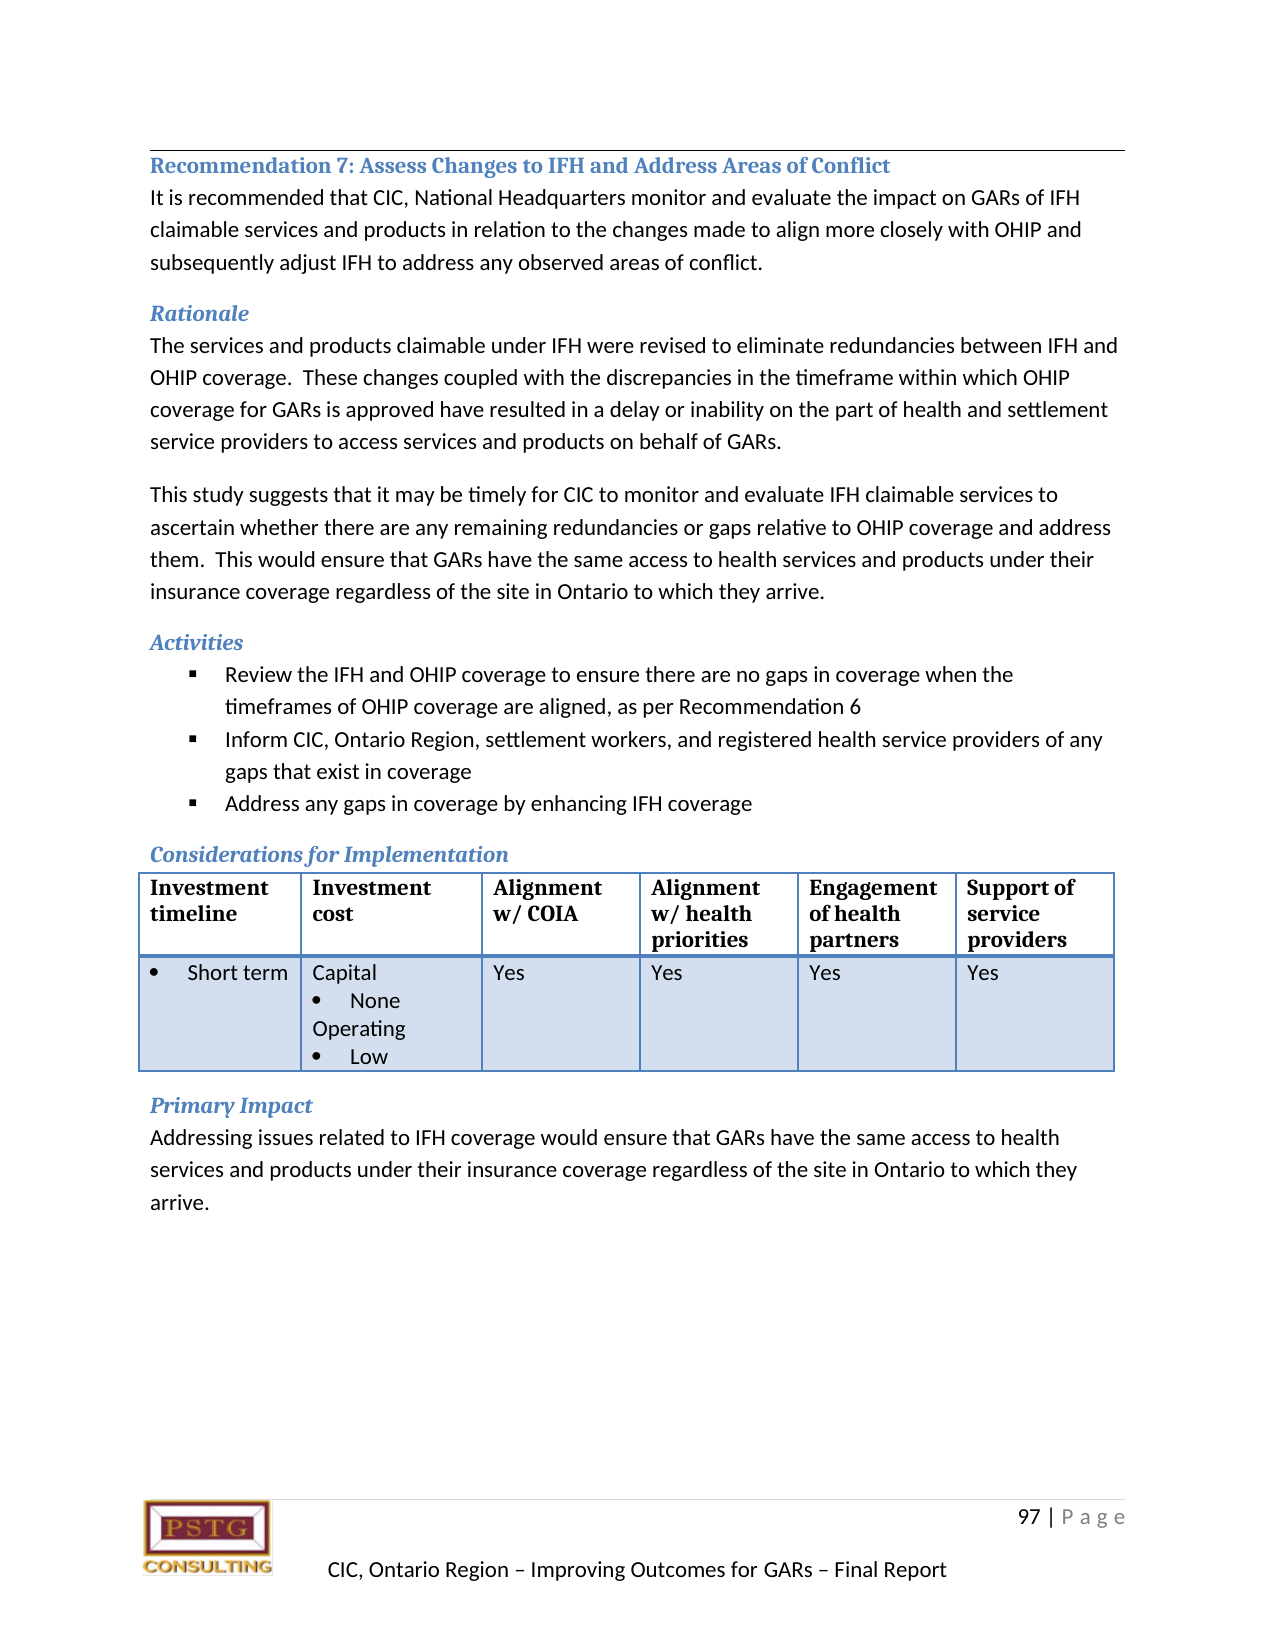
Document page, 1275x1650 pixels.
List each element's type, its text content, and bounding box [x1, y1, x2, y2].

table_header Alignment w/ health priorities [641, 874, 797, 953]
table_cell Yes [799, 958, 955, 1070]
text Addressing issues related to IFH coverage would ensure that GARs have the same access to health services and products under their insurance coverage regardless of the site in Ontario to which they arrive. [150, 1123, 1125, 1216]
text The services and products claimable under IFH were revised to eliminate redundancies between IFH and OHIP coverage. These changes coupled with the discrepancies in the timeframe within which OHIP coverage for GARs is approved have resulted in a delay or inability on the part of health and settlement service providers to access services and products on behalf of GARs. [150, 331, 1125, 456]
table_cell Capital None Operating Low [302, 958, 481, 1070]
table_header Alignment w/ COIA [483, 874, 639, 953]
table_cell Yes [483, 958, 639, 1070]
picture [142, 1500, 274, 1577]
text This study suggests that it may be timely for CIC to monitor and evaluate IFH claimable services to ascertain whether there are any remaining redundancies or gaps relative to OHIP coverage and address them. This would ensure that GARs have the same access to health services and products under their insurance coverage regardless of the site in Ontario to which they arrive. [150, 481, 1125, 605]
table_cell Yes [957, 958, 1113, 1070]
table_header Investment timeline [140, 874, 300, 953]
subtitle Recommendation 7: Assess Changes to IFH and Address Areas of Conflict [150, 151, 1125, 179]
table_header Support of service providers [957, 874, 1113, 953]
list Address any gaps in coverage by enhancing IFH coverage [187, 789, 1125, 817]
subtitle Considerations for Implementation [150, 842, 1125, 868]
table_header Engagement of health partners [799, 874, 955, 953]
subtitle Primary Impact [150, 1093, 1125, 1119]
table_header Investment cost [302, 874, 481, 953]
list Review the IFH and OHIP coverage to ensure there are no gaps in coverage when the timeframes of OHIP coverage are aligned, as per Recommendation 6 [187, 660, 1125, 721]
subtitle Activities [150, 630, 1125, 656]
table_cell Short term [140, 958, 300, 1070]
table_cell Yes [641, 958, 797, 1070]
text It is recommended that CIC, National Headquarters monitor and evaluate the impact on GARs of IFH claimable services and products in relation to the changes made to align more closely with OHIP and subsequently adjust IFH to address any observed areas of conflict. [150, 183, 1125, 276]
subtitle Rationale [150, 301, 1125, 327]
list Inform CIC, Ontario Region, settlement workers, and registered health service providers of any gaps that exist in coverage [187, 725, 1125, 785]
